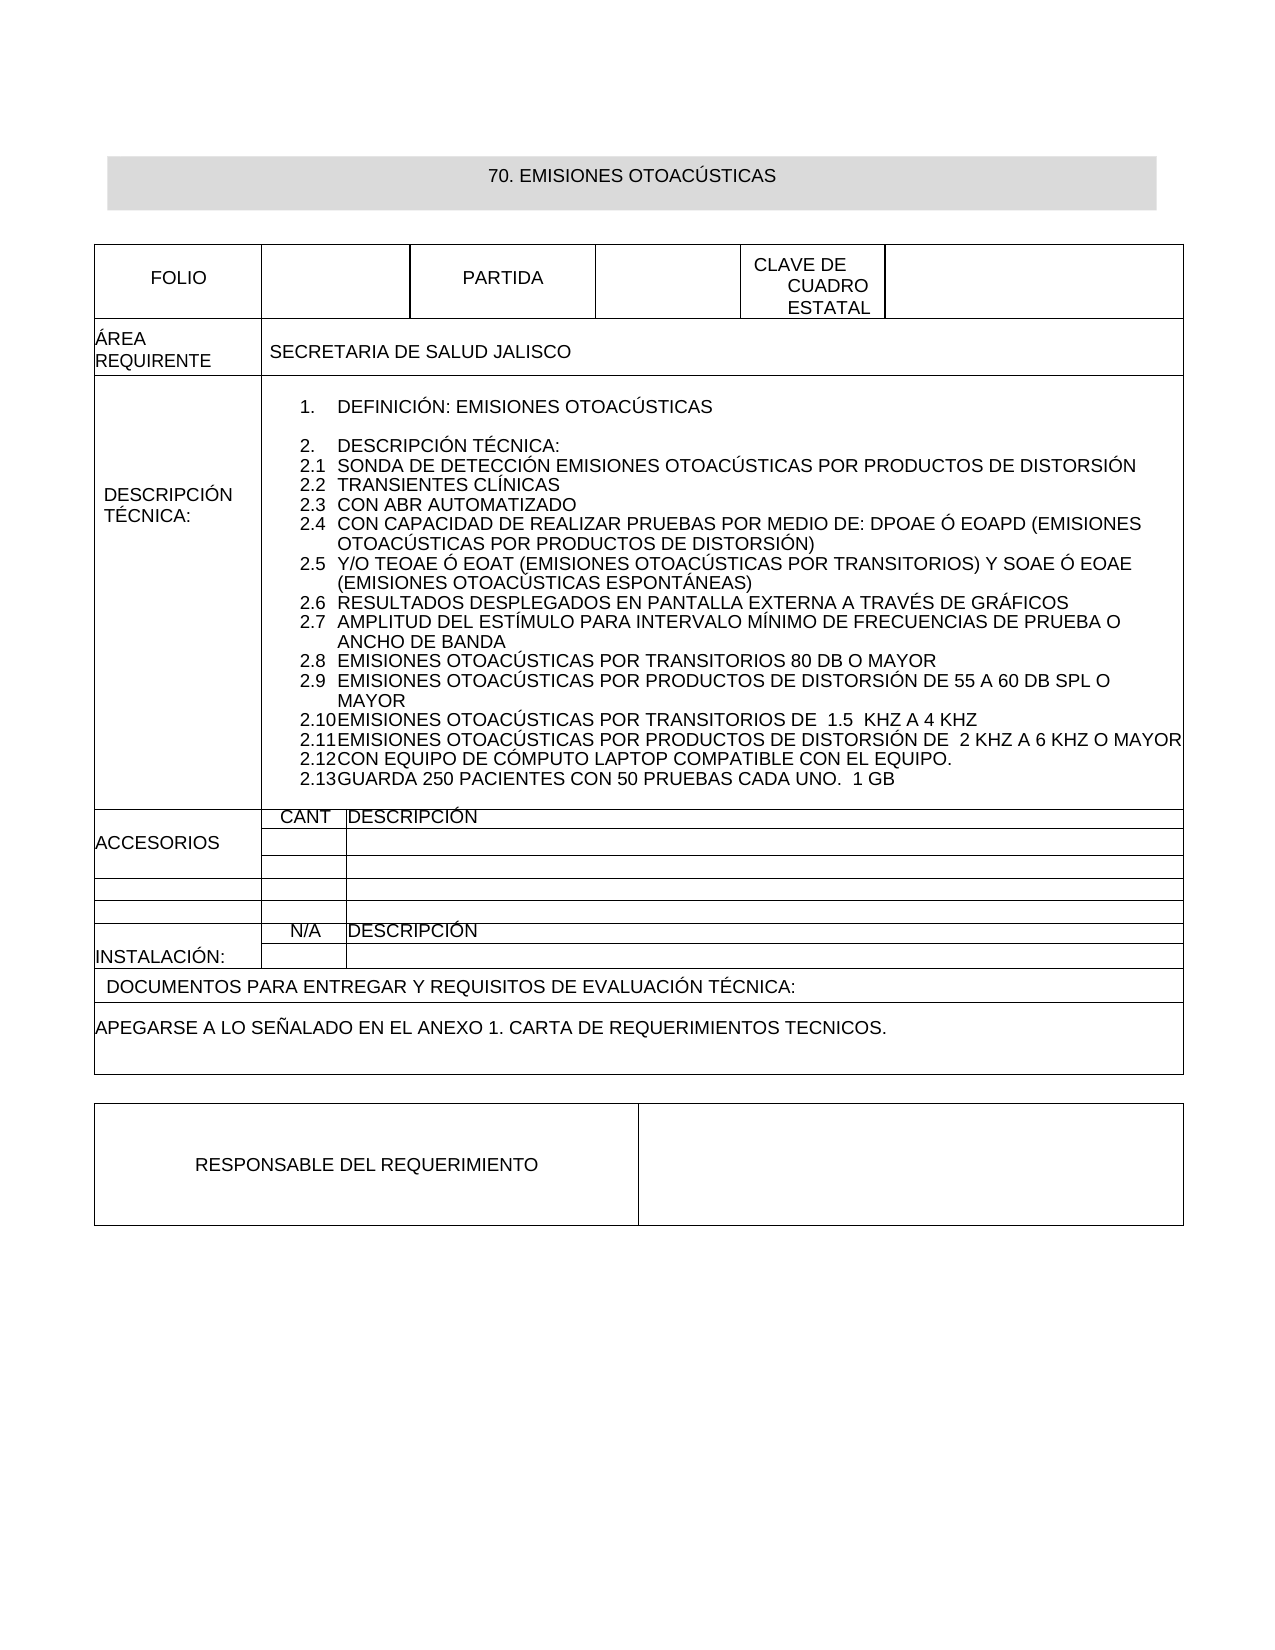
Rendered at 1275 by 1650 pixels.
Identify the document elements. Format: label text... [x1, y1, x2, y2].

table_cell [347, 879, 1183, 900]
table_cell APEGARSE A LO SEÑALADO EN EL ANEXO 1. CARTA DE REQUERIMIENTOS TECNICOS. [95, 1003, 1183, 1073]
table_cell [347, 829, 1183, 855]
table_cell ACCESORIOS [95, 810, 261, 878]
table_cell [95, 901, 261, 923]
table_cell SECRETARIA DE SALUD JALISCO [262, 319, 1183, 375]
table_cell DEFINICIÓN: EMISIONES OTOACÚSTICAS DESCRIPCIÓN TÉCNICA: SONDA DE DETECCIÓN EMISIONES OTOACÚSTICAS POR PRODUCTOS DE DISTORSIÓN TRANSIENTES CLÍNICAS CON ABR AUTOMATIZADO CON CAPACIDAD DE REALIZAR PRUEBAS POR MEDIO DE: DPOAE Ó EOAPD (EMISIONES OTOACÚSTICAS POR PRODUCTOS DE DISTORSIÓN) Y/O TEOAE Ó EOAT (EMISIONES OTOACÚSTICAS POR TRANSITORIOS) Y SOAE Ó EOAE (EMISIONES OTOACÚSTICAS ESPONTÁNEAS) RESULTADOS DESPLEGADOS EN PANTALLA EXTERNA A TRAVÉS DE GRÁFICOS AMPLITUD DEL ESTÍMULO PARA INTERVALO MÍNIMO DE FRECUENCIAS DE PRUEBA O ANCHO DE BANDA EMISIONES OTOACÚSTICAS POR TRANSITORIOS 80 DB O MAYOR EMISIONES OTOACÚSTICAS POR PRODUCTOS DE DISTORSIÓN DE 55 A 60 DB SPL O MAYOR EMISIONES OTOACÚSTICAS POR TRANSITORIOS DE 1.5 KHZ A 4 KHZ EMISIONES OTOACÚSTICAS POR PRODUCTOS DE DISTORSIÓN DE 2 KHZ A 6 KHZ O MAYOR CON EQUIPO DE CÓMPUTO LAPTOP COMPATIBLE CON EL EQUIPO. GUARDA 250 PACIENTES CON 50 PRUEBAS CADA UNO. 1 GB [262, 376, 1183, 809]
table_cell [95, 879, 261, 900]
table_cell [262, 901, 346, 923]
table_cell [347, 856, 1183, 878]
table_header FOLIO [95, 245, 261, 318]
table_cell [262, 879, 346, 900]
table_header [262, 245, 409, 318]
table_header PARTIDA [411, 245, 595, 318]
table_header [596, 245, 740, 318]
table_cell [262, 944, 346, 968]
table_header [886, 245, 1183, 318]
table_cell ÁREA REQUIRENTE [95, 319, 261, 375]
table_cell [347, 944, 1183, 968]
table_cell INSTALACIÓN: [95, 924, 261, 968]
table_cell [347, 901, 1183, 923]
table_header [639, 1104, 1183, 1225]
table_cell [262, 829, 346, 855]
table_cell N/A [262, 924, 346, 942]
table_header RESPONSABLE DEL REQUERIMIENTO [95, 1104, 638, 1225]
table_cell DOCUMENTOS PARA ENTREGAR Y REQUISITOS DE EVALUACIÓN TÉCNICA: [95, 969, 1183, 1002]
table_cell [262, 856, 346, 878]
table_cell DESCRIPCIÓN [347, 924, 1183, 942]
table_header CLAVE DE CUADRO ESTATAL [741, 245, 884, 318]
table_cell CANT [262, 810, 346, 828]
table_cell DESCRIPCIÓN TÉCNICA: [95, 376, 261, 809]
table_cell DESCRIPCIÓN [347, 810, 1183, 828]
